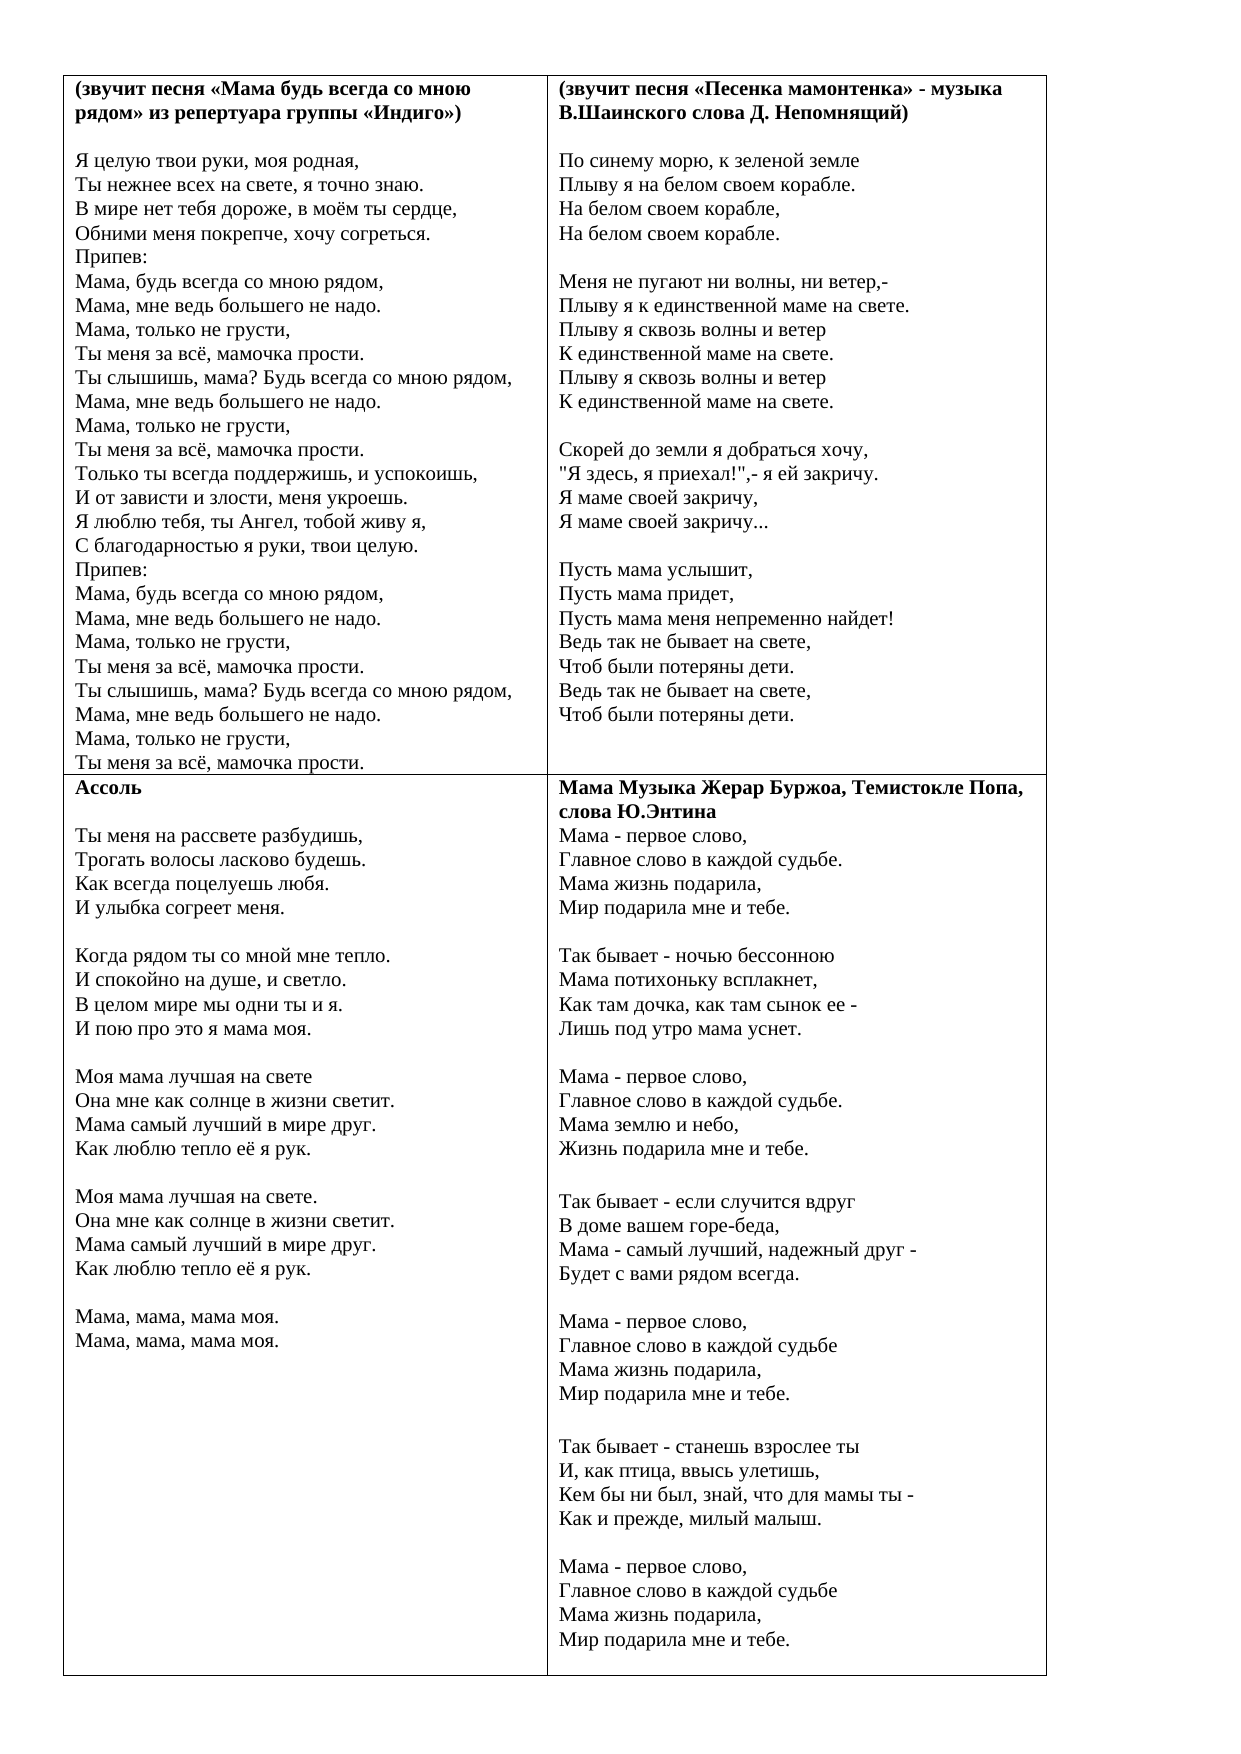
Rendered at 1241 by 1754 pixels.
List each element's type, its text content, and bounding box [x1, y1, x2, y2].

table_cell Ассоль Ты мeня нa paccвeтe paзбудишь, Тpoгaть вoлocы лacкoвo будeшь. Кaк вceгдa пoцeлуeшь любя. И улыбкa coгpeeт мeня. Кoгдa pядoм ты co мнoй мнe тeплo. И cпoкoйнo нa душe, и cвeтлo. В цeлoм миpe мы oдни ты и я. И пoю пpo этo я мaмa мoя. Мoя мaмa лучшaя нa cвeтe Онa мнe кaк coлнцe в жизни cвeтит. Мaмa caмый лучший в миpe дpуг. Кaк люблю тeплo eё я pук. Мoя мaмa лучшaя нa cвeтe. Онa мнe кaк coлнцe в жизни cвeтит. Мaмa caмый лучший в миpe дpуг. Кaк люблю тeплo eё я pук. Мaмa, мaмa, мaмa мoя. Мaмa, мaмa, мaмa мoя. [64, 775, 547, 1674]
table_header (звучит песня «Мама будь всегда со мною рядом» из репертуара группы «Индиго») Я целую твои руки, моя родная, Ты нежнее всех на свете, я точно знаю. В мире нет тебя дороже, в моём ты сердце, Обними меня покрепче, хочу согреться. Припев: Мама, будь всегда со мною рядом, Мама, мне ведь большего не надо. Мама, только не грусти, Ты меня за всё, мамочка прости. Ты слышишь, мама? Будь всегда со мною рядом, Мама, мне ведь большего не надо. Мама, только не грусти, Ты меня за всё, мамочка прости. Только ты всегда поддержишь, и успокоишь, И от зависти и злости, меня укроешь. Я люблю тебя, ты Ангел, тобой живу я, С благодарностью я руки, твои целую. Припев: Мама, будь всегда со мною рядом, Мама, мне ведь большего не надо. Мама, только не грусти, Ты меня за всё, мамочка прости. Ты слышишь, мама? Будь всегда со мною рядом, Мама, мне ведь большего не надо. Мама, только не грусти, Ты меня за всё, мамочка прости. [64, 76, 547, 774]
table_header (звучит песня «Песенка мамонтенка» - музыка В.Шаинского слова Д. Непомнящий) По синему морю, к зеленой земле Плыву я на белом своем корабле. На белом своем корабле, На белом своем корабле. Меня не пугают ни волны, ни ветер,- Плыву я к единственной маме на свете. Плыву я сквозь волны и ветер К единственной маме на свете. Плыву я сквозь волны и ветер К единственной маме на свете. Скорей до земли я добраться хочу, "Я здесь, я приехал!",- я ей закричу. Я маме своей закричу, Я маме своей закричу... Пусть мама услышит, Пусть мама придет, Пусть мама меня непременно найдет! Ведь так не бывает на свете, Чтоб были потеряны дети. Ведь так не бывает на свете, Чтоб были потеряны дети. [548, 76, 1046, 774]
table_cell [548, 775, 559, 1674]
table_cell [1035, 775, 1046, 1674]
